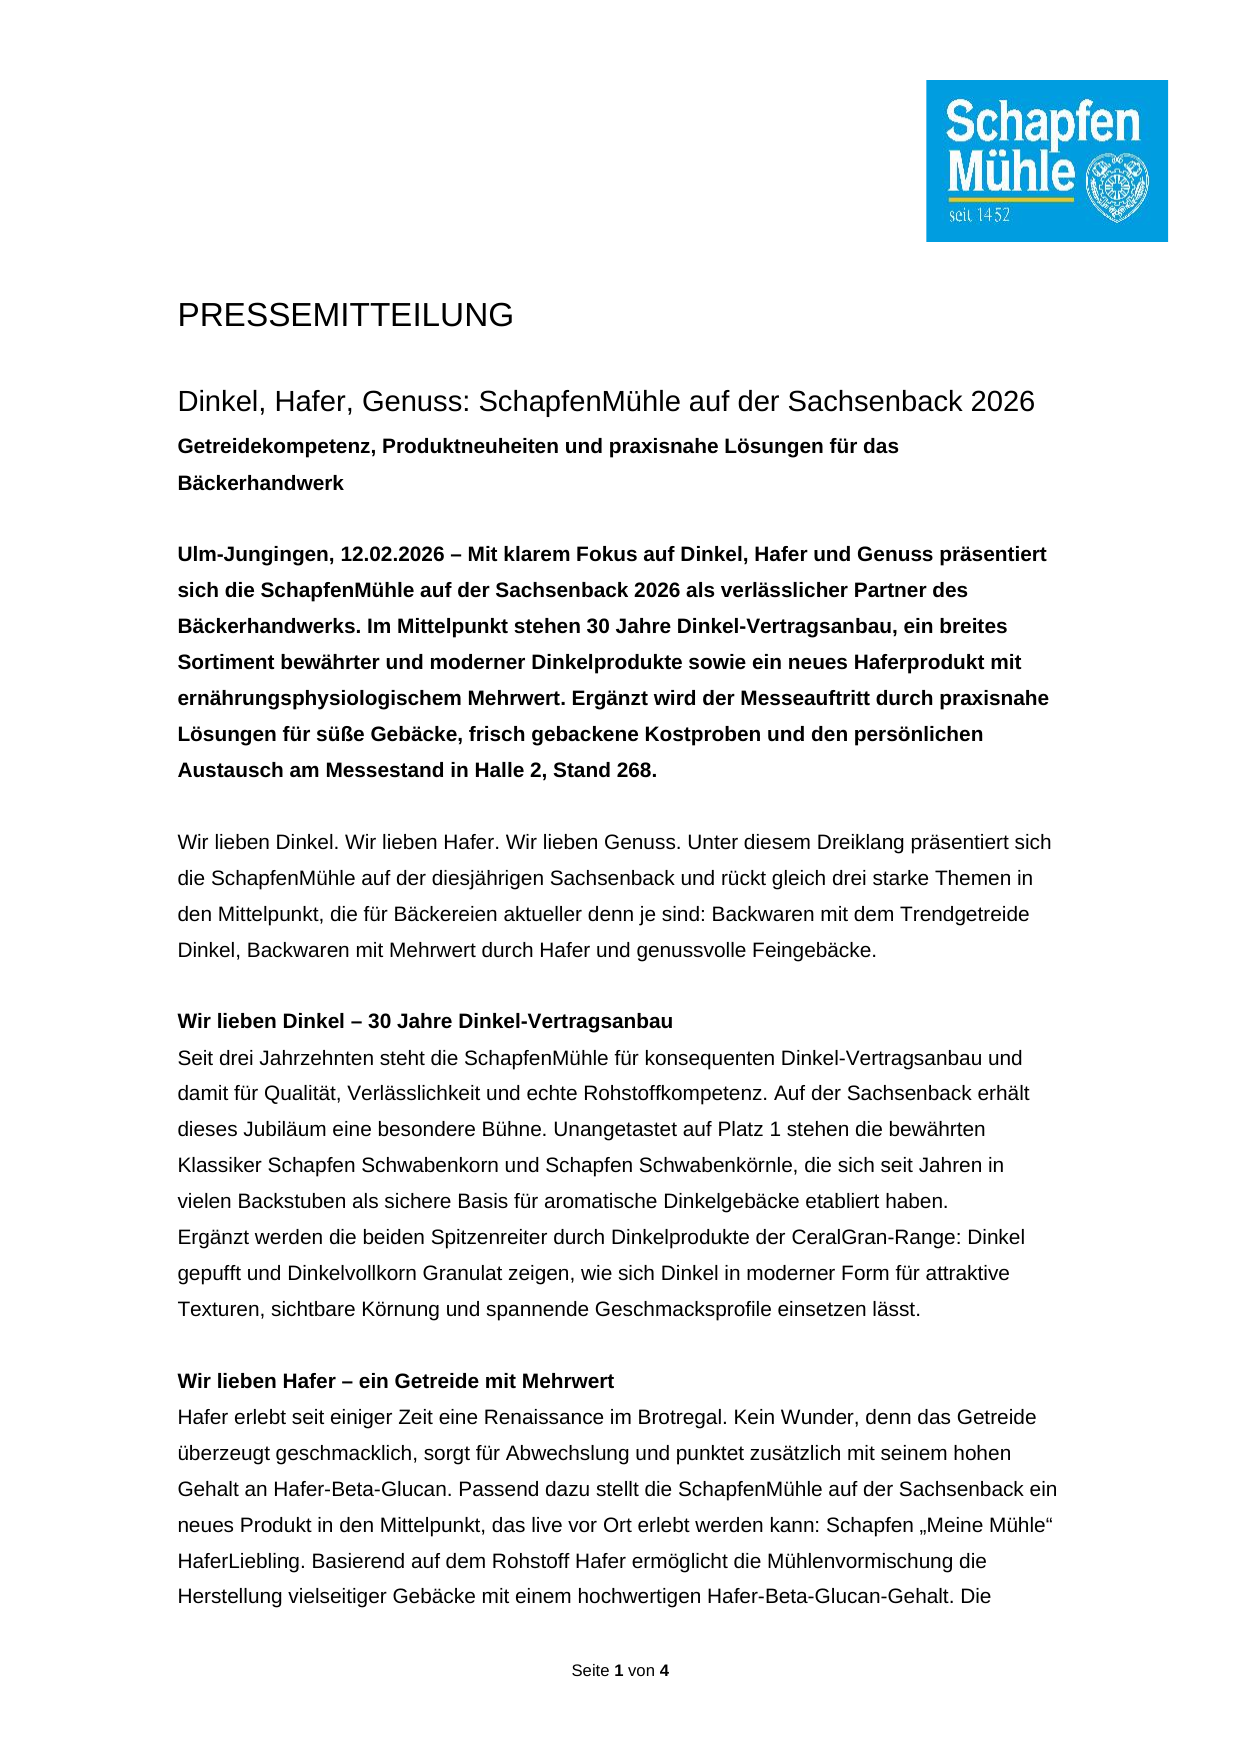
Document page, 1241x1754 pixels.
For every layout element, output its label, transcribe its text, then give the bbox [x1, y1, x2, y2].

picture [1025, 109, 1075, 192]
picture [1085, 153, 1149, 222]
picture [984, 210, 990, 218]
picture [951, 211, 960, 221]
picture [1095, 205, 1102, 212]
picture [1076, 99, 1113, 142]
text PRESSEMITTEILUNG [177, 295, 1063, 334]
picture [949, 148, 1037, 192]
text Getreidekompetenz, Produktneuheiten und praxisnahe Lösungen für das Bäckerhandwerk [177, 434, 1063, 494]
text Wir lieben Hafer – ein Getreide mit Mehrwert [177, 1369, 1063, 1393]
text Ulm-Jungingen, 12.02.2026 – Mit klarem Fokus auf Dinkel, Hafer und Genuss präsentiert sich die SchapfenMühle auf der Sachsenback 2026 als verlässlicher Partner des Bäckerhandwerks. Im Mittelpunkt stehen 30 Jahre Dinkel-Vertragsanbau, ein breites Sortiment bewährter und moderner Dinkelprodukte sowie ein neues Haferprodukt mit ernährungsphysiologischem Mehrwert. Ergänzt wird der Messeauftritt durch praxisnahe Lösungen für süße Gebäcke, frisch gebackene Kostproben und den persönlichen Austausch am Messestand in Halle 2, Stand 268. [177, 542, 1063, 782]
picture [995, 208, 1001, 221]
text Dinkel, Hafer, Genuss: SchapfenMühle auf der Sachsenback 2026 [177, 384, 1063, 418]
picture [946, 99, 1027, 142]
picture [989, 149, 1007, 157]
text Seit drei Jahrzehnten steht die SchapfenMühle für konsequenten Dinkel-Vertragsanbau und damit für Qualität, Verlässlichkeit und echte Rohstoffkompetenz. Auf der Sachsenback erhält dieses Jubiläum eine besondere Bühne. Unangetastet auf Platz 1 stehen die bewährten Klassiker Schapfen Schwabenkorn und Schapfen Schwabenkörnle, die sich seit Jahren in vielen Backstuben als sichere Basis für aromatische Dinkelgebäcke etabliert haben. Ergänzt werden die beiden Spitzenreiter durch Dinkelprodukte der CeralGran-Range: Dinkel gepufft und Dinkelvollkorn Granulat zeigen, wie sich Dinkel in moderner Form für attraktive Texturen, sichtbare Körnung und spannende Geschmacksprofile einsetzen lässt. [177, 1045, 1063, 1321]
picture [1116, 109, 1140, 141]
picture [948, 197, 1074, 203]
text Wir lieben Dinkel – 30 Jahre Dinkel-Vertragsanbau [177, 1009, 1063, 1033]
text Wir lieben Dinkel. Wir lieben Hafer. Wir lieben Genuss. Unter diesem Dreiklang präsentiert sich die SchapfenMühle auf der diesjährigen Sachsenback und rückt gleich drei starke Themen in den Mittelpunkt, die für Bäckereien aktueller denn je sind: Backwaren mit dem Trendgetreide Dinkel, Backwaren mit Mehrwert durch Hafer und genussvolle Feingebäcke. [177, 830, 1063, 961]
